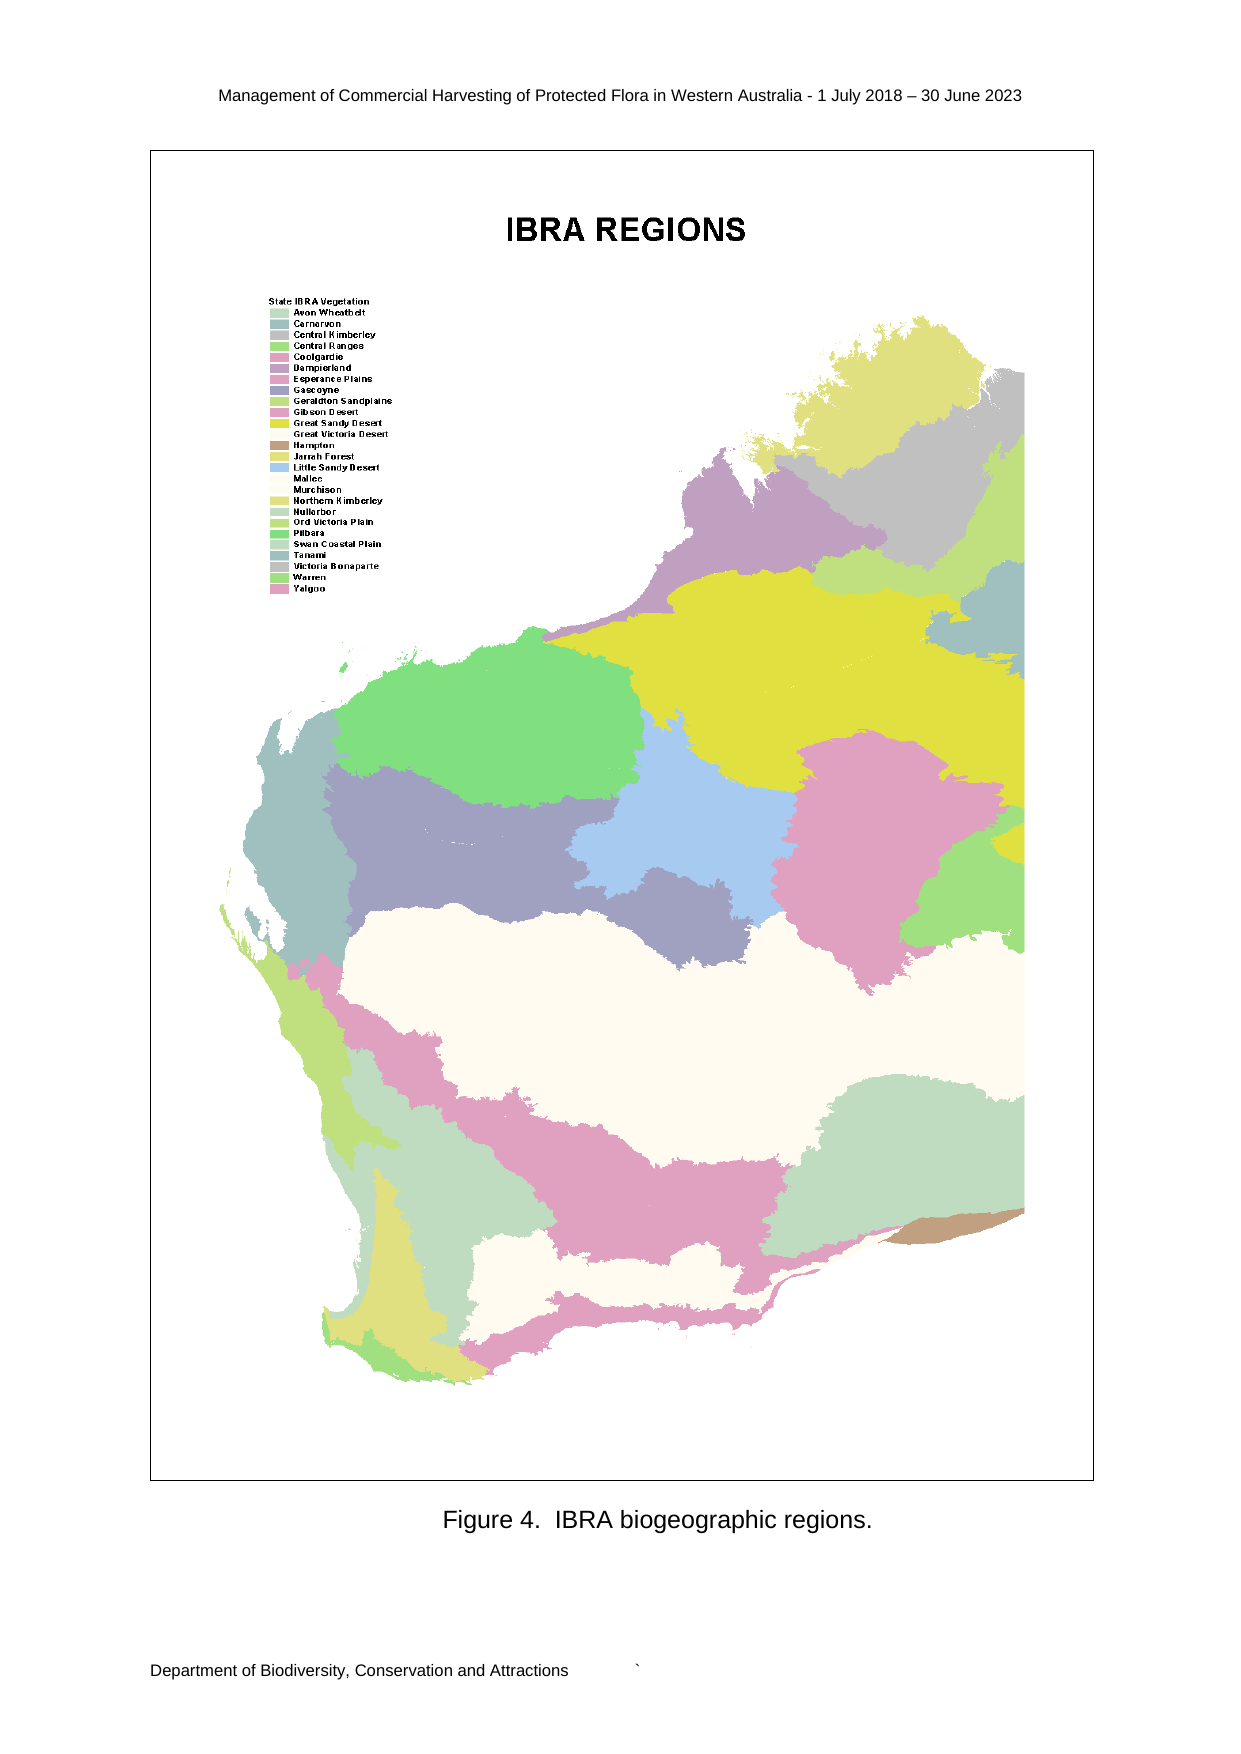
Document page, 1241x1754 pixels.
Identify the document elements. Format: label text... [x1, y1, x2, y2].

text Figure 4. IBRA biogeographic regions. [225, 1505, 1090, 1534]
picture [151, 151, 1093, 1480]
